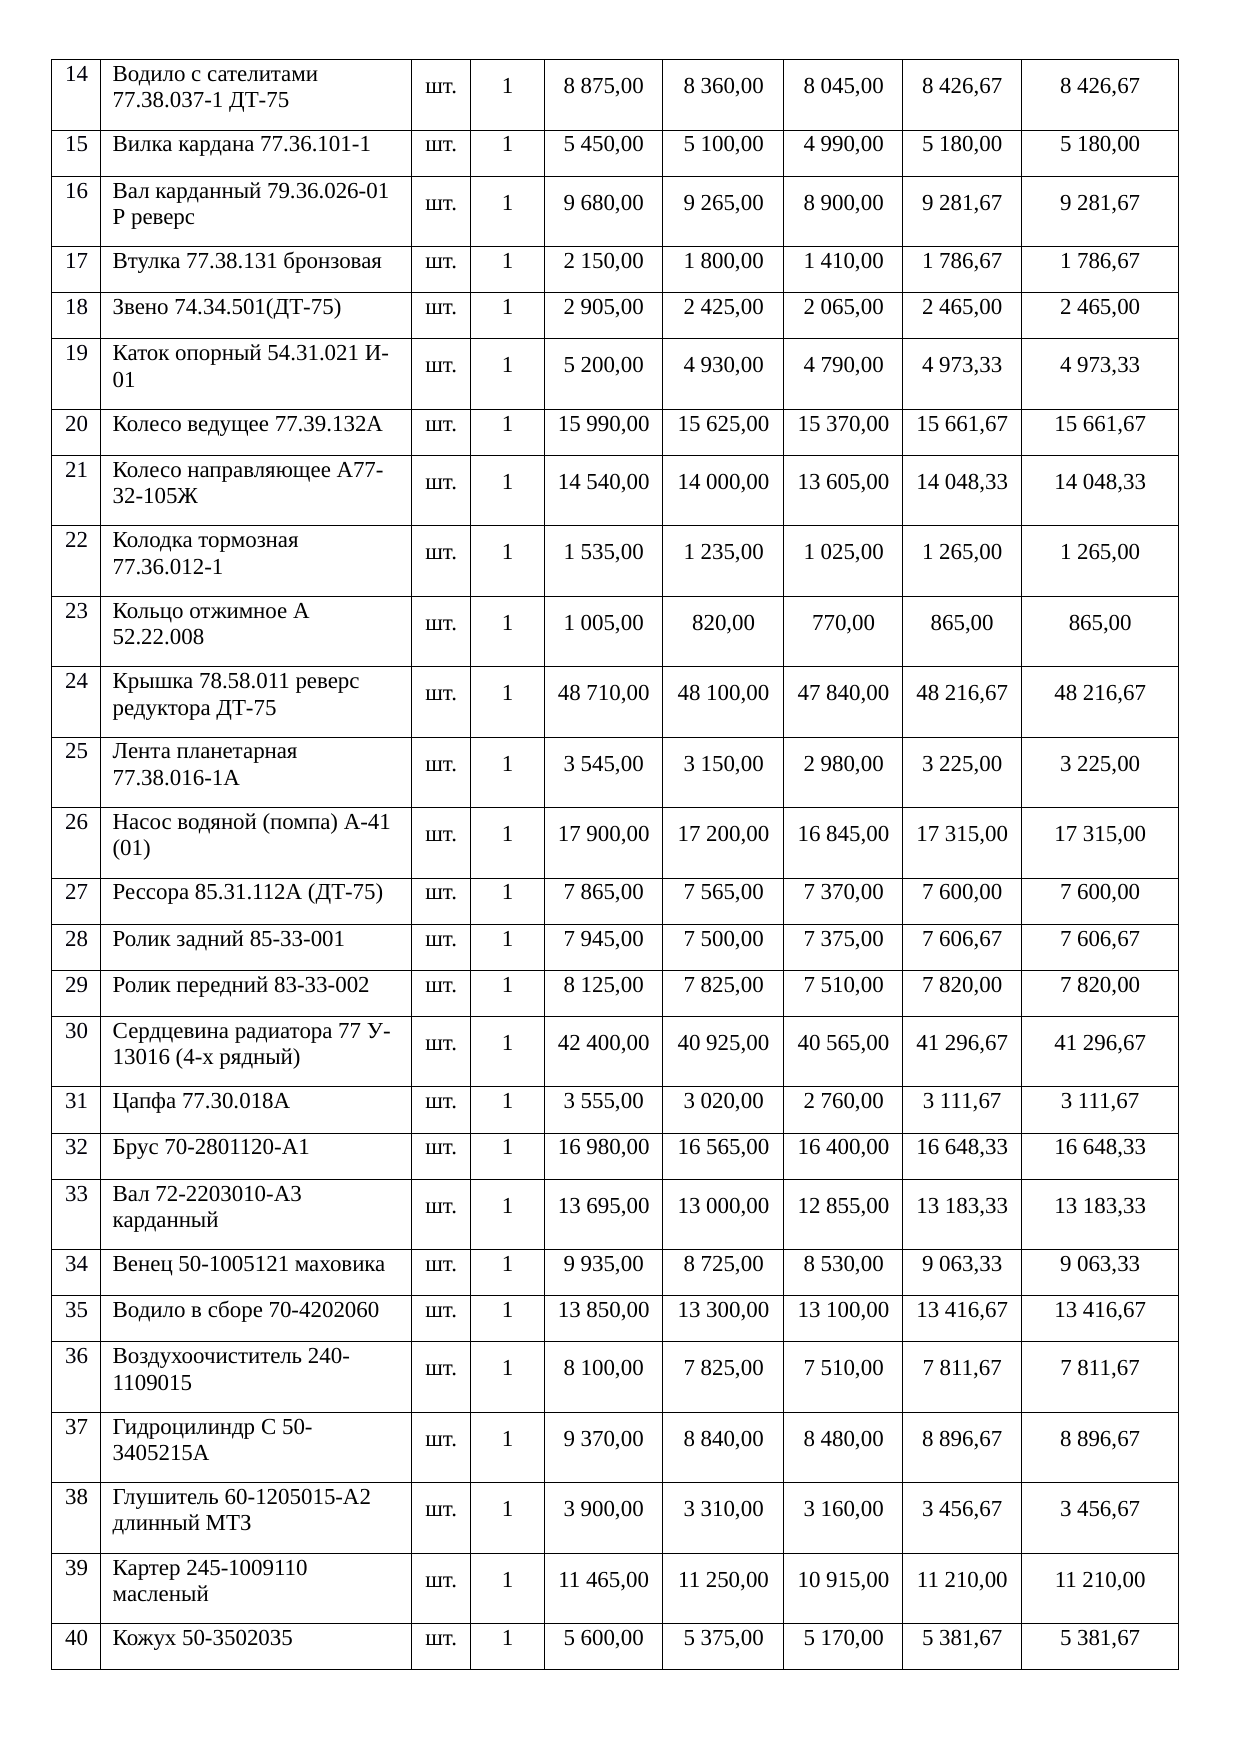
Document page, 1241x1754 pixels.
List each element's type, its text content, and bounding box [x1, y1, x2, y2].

table_cell шт. [412, 339, 470, 409]
table_cell 1 800,00 [663, 247, 783, 292]
table_cell 29 [52, 971, 100, 1016]
table_cell 7 500,00 [663, 925, 783, 970]
table_cell 16 400,00 [784, 1134, 902, 1178]
table_cell 15 625,00 [663, 410, 783, 455]
table_cell шт. [412, 971, 470, 1016]
table_cell 8 840,00 [663, 1413, 783, 1482]
table_cell Рессора 85.31.112А (ДТ-75) [101, 879, 411, 923]
table_cell 16 980,00 [545, 1134, 662, 1178]
table_cell 2 425,00 [663, 293, 783, 338]
table_cell шт. [412, 1483, 470, 1552]
table_cell 1 [471, 925, 544, 970]
table_cell 48 710,00 [545, 667, 662, 737]
table_cell 8 045,00 [784, 60, 902, 129]
table_cell 16 565,00 [663, 1134, 783, 1178]
table_cell шт. [412, 597, 470, 666]
table_cell 8 480,00 [784, 1413, 902, 1482]
table_cell 1 [471, 456, 544, 525]
table_cell Кольцо отжимное А 52.22.008 [101, 597, 411, 666]
table_cell 21 [52, 456, 100, 525]
table_cell 15 661,67 [903, 410, 1021, 455]
table_cell 19 [52, 339, 100, 409]
table_cell Картер 245-1009110 масленый [101, 1554, 411, 1623]
table_cell 5 450,00 [545, 131, 662, 176]
table_cell шт. [412, 1296, 470, 1341]
table_cell 22 [52, 526, 100, 596]
table_cell 13 416,67 [903, 1296, 1021, 1341]
table_cell шт. [412, 60, 470, 129]
table_cell 7 865,00 [545, 879, 662, 923]
table_cell 40 925,00 [663, 1017, 783, 1086]
table_cell шт. [412, 293, 470, 338]
table_cell 2 465,00 [1022, 293, 1178, 338]
table_cell 26 [52, 808, 100, 877]
table_cell 3 310,00 [663, 1483, 783, 1552]
table_cell 1 [471, 738, 544, 807]
table_cell шт. [412, 177, 470, 246]
table_cell 1 [471, 1250, 544, 1295]
table_cell 865,00 [903, 597, 1021, 666]
table_cell 36 [52, 1342, 100, 1412]
table_cell 9 063,33 [1022, 1250, 1178, 1295]
table_cell 1 [471, 667, 544, 737]
table_cell 11 465,00 [545, 1554, 662, 1623]
table_cell шт. [412, 879, 470, 923]
table_cell шт. [412, 667, 470, 737]
table_cell 3 225,00 [903, 738, 1021, 807]
table_cell 14 048,33 [903, 456, 1021, 525]
table_cell 8 530,00 [784, 1250, 902, 1295]
table_cell 3 111,67 [903, 1087, 1021, 1132]
table_cell 1 [471, 247, 544, 292]
table_cell 42 400,00 [545, 1017, 662, 1086]
table_cell Брус 70-2801120-А1 [101, 1134, 411, 1178]
table_cell 1 005,00 [545, 597, 662, 666]
table_cell 13 416,67 [1022, 1296, 1178, 1341]
table_cell 13 850,00 [545, 1296, 662, 1341]
table_cell Ролик задний 85-33-001 [101, 925, 411, 970]
table_cell Воздухоочиститель 240-1109015 [101, 1342, 411, 1412]
table_cell 16 845,00 [784, 808, 902, 877]
table_cell 8 360,00 [663, 60, 783, 129]
table_cell шт. [412, 1250, 470, 1295]
table_cell 7 825,00 [663, 1342, 783, 1412]
table_cell 24 [52, 667, 100, 737]
table_cell 1 025,00 [784, 526, 902, 596]
table_cell 1 [471, 597, 544, 666]
table_cell 3 545,00 [545, 738, 662, 807]
table_cell 1 [471, 1413, 544, 1482]
table_cell 7 820,00 [903, 971, 1021, 1016]
table_cell 1 [471, 879, 544, 923]
table_cell 8 125,00 [545, 971, 662, 1016]
table_cell Звено 74.34.501(ДТ-75) [101, 293, 411, 338]
table_cell 1 265,00 [1022, 526, 1178, 596]
table_cell 18 [52, 293, 100, 338]
table_cell Сердцевина радиатора 77 У-13016 (4-х рядный) [101, 1017, 411, 1086]
table_cell 1 [471, 1342, 544, 1412]
table_cell 1 [471, 60, 544, 129]
table_cell 16 648,33 [903, 1134, 1021, 1178]
table_cell 8 900,00 [784, 177, 902, 246]
table_cell шт. [412, 456, 470, 525]
table_cell 9 281,67 [1022, 177, 1178, 246]
table_cell 30 [52, 1017, 100, 1086]
table_cell 7 811,67 [1022, 1342, 1178, 1412]
table_cell 17 [52, 247, 100, 292]
table_cell 1 [471, 1483, 544, 1552]
table_cell 5 170,00 [784, 1624, 902, 1669]
table_cell 1 [471, 131, 544, 176]
table_cell 1 [471, 1017, 544, 1086]
table_cell 7 600,00 [903, 879, 1021, 923]
table_cell 1 535,00 [545, 526, 662, 596]
table_cell 7 370,00 [784, 879, 902, 923]
table_cell 3 555,00 [545, 1087, 662, 1132]
table_cell 8 426,67 [903, 60, 1021, 129]
table_cell 10 915,00 [784, 1554, 902, 1623]
table_cell 13 605,00 [784, 456, 902, 525]
table_cell 7 510,00 [784, 971, 902, 1016]
table_cell шт. [412, 1413, 470, 1482]
table_cell 31 [52, 1087, 100, 1132]
table_cell 7 375,00 [784, 925, 902, 970]
table_cell 2 065,00 [784, 293, 902, 338]
table_cell 2 760,00 [784, 1087, 902, 1132]
table_cell 7 606,67 [1022, 925, 1178, 970]
table_cell 5 200,00 [545, 339, 662, 409]
table_cell 3 020,00 [663, 1087, 783, 1132]
table_cell шт. [412, 526, 470, 596]
table_cell 7 945,00 [545, 925, 662, 970]
table_cell 11 210,00 [1022, 1554, 1178, 1623]
table_cell шт. [412, 1180, 470, 1249]
table_cell 15 370,00 [784, 410, 902, 455]
table_cell 865,00 [1022, 597, 1178, 666]
table_cell шт. [412, 925, 470, 970]
table_cell 5 381,67 [1022, 1624, 1178, 1669]
table_cell 37 [52, 1413, 100, 1482]
table_cell шт. [412, 1342, 470, 1412]
table_cell 1 [471, 808, 544, 877]
table_cell 1 265,00 [903, 526, 1021, 596]
table_cell 41 296,67 [903, 1017, 1021, 1086]
table_cell 14 [52, 60, 100, 129]
table_cell 9 370,00 [545, 1413, 662, 1482]
table_cell шт. [412, 1134, 470, 1178]
table_cell 17 315,00 [1022, 808, 1178, 877]
table_cell 3 160,00 [784, 1483, 902, 1552]
table_cell Колесо направляющее А77-32-105Ж [101, 456, 411, 525]
table_cell 27 [52, 879, 100, 923]
table_cell 17 315,00 [903, 808, 1021, 877]
table_cell шт. [412, 1554, 470, 1623]
table_cell 35 [52, 1296, 100, 1341]
table_cell 3 225,00 [1022, 738, 1178, 807]
table_cell 3 900,00 [545, 1483, 662, 1552]
table_cell 38 [52, 1483, 100, 1552]
table_cell 1 [471, 1624, 544, 1669]
table_cell шт. [412, 131, 470, 176]
table_cell Цапфа 77.30.018А [101, 1087, 411, 1132]
table_cell 13 300,00 [663, 1296, 783, 1341]
table_cell 32 [52, 1134, 100, 1178]
table_cell 1 [471, 971, 544, 1016]
table_cell 3 456,67 [903, 1483, 1021, 1552]
table_cell Колесо ведущее 77.39.132А [101, 410, 411, 455]
table_cell Кожух 50-3502035 [101, 1624, 411, 1669]
table_cell 41 296,67 [1022, 1017, 1178, 1086]
table_cell Каток опорный 54.31.021 И-01 [101, 339, 411, 409]
table_cell 9 935,00 [545, 1250, 662, 1295]
table_cell 13 183,33 [1022, 1180, 1178, 1249]
table_cell 2 980,00 [784, 738, 902, 807]
table_cell 40 [52, 1624, 100, 1669]
table_cell 14 048,33 [1022, 456, 1178, 525]
table_cell Глушитель 60-1205015-А2 длинный МТЗ [101, 1483, 411, 1552]
table_cell 5 180,00 [1022, 131, 1178, 176]
table_cell шт. [412, 808, 470, 877]
table_cell 9 281,67 [903, 177, 1021, 246]
table_cell шт. [412, 738, 470, 807]
table_cell 15 990,00 [545, 410, 662, 455]
table_cell 1 [471, 1087, 544, 1132]
table_cell 7 600,00 [1022, 879, 1178, 923]
table_cell 4 990,00 [784, 131, 902, 176]
table_cell 39 [52, 1554, 100, 1623]
table_cell 4 790,00 [784, 339, 902, 409]
table_cell 11 210,00 [903, 1554, 1021, 1623]
table_cell шт. [412, 247, 470, 292]
table_cell 40 565,00 [784, 1017, 902, 1086]
table_cell 33 [52, 1180, 100, 1249]
table_cell 23 [52, 597, 100, 666]
table_cell 3 456,67 [1022, 1483, 1178, 1552]
table_cell 820,00 [663, 597, 783, 666]
table_cell Втулка 77.38.131 бронзовая [101, 247, 411, 292]
table_cell 2 465,00 [903, 293, 1021, 338]
table_cell 5 375,00 [663, 1624, 783, 1669]
table_cell 8 426,67 [1022, 60, 1178, 129]
table_cell 1 235,00 [663, 526, 783, 596]
table_cell 770,00 [784, 597, 902, 666]
table_cell 8 725,00 [663, 1250, 783, 1295]
table_cell 7 565,00 [663, 879, 783, 923]
table_cell Колодка тормозная 77.36.012-1 [101, 526, 411, 596]
table_cell 7 811,67 [903, 1342, 1021, 1412]
table_cell Крышка 78.58.011 реверс редуктора ДТ-75 [101, 667, 411, 737]
table_cell 14 000,00 [663, 456, 783, 525]
table_cell 9 680,00 [545, 177, 662, 246]
table_cell 1 [471, 410, 544, 455]
table_cell 34 [52, 1250, 100, 1295]
table_cell 5 100,00 [663, 131, 783, 176]
table_cell Ролик передний 83-33-002 [101, 971, 411, 1016]
table_cell 13 183,33 [903, 1180, 1021, 1249]
table_cell 4 973,33 [1022, 339, 1178, 409]
table_cell Вилка кардана 77.36.101-1 [101, 131, 411, 176]
table_cell 16 648,33 [1022, 1134, 1178, 1178]
table_cell 3 111,67 [1022, 1087, 1178, 1132]
table_cell 7 820,00 [1022, 971, 1178, 1016]
table_cell 17 200,00 [663, 808, 783, 877]
table_cell 9 063,33 [903, 1250, 1021, 1295]
table_cell 28 [52, 925, 100, 970]
table_cell 1 [471, 339, 544, 409]
table_cell 15 661,67 [1022, 410, 1178, 455]
table_cell 15 [52, 131, 100, 176]
table_cell Водило в сборе 70-4202060 [101, 1296, 411, 1341]
table_cell 13 100,00 [784, 1296, 902, 1341]
table_cell 8 896,67 [1022, 1413, 1178, 1482]
table_cell 1 [471, 1134, 544, 1178]
table_cell 5 600,00 [545, 1624, 662, 1669]
table_cell 17 900,00 [545, 808, 662, 877]
table_cell Водило с сателитами 77.38.037-1 ДТ-75 [101, 60, 411, 129]
table_cell 8 100,00 [545, 1342, 662, 1412]
table_cell 14 540,00 [545, 456, 662, 525]
table_cell 48 216,67 [903, 667, 1021, 737]
table_cell 1 [471, 177, 544, 246]
table_cell Насос водяной (помпа) А-41 (01) [101, 808, 411, 877]
table_cell 48 100,00 [663, 667, 783, 737]
table_cell 1 410,00 [784, 247, 902, 292]
table_cell 16 [52, 177, 100, 246]
table_cell 48 216,67 [1022, 667, 1178, 737]
table_cell 9 265,00 [663, 177, 783, 246]
table_cell 47 840,00 [784, 667, 902, 737]
table_cell 8 896,67 [903, 1413, 1021, 1482]
table_cell 13 695,00 [545, 1180, 662, 1249]
table_cell Венец 50-1005121 маховика [101, 1250, 411, 1295]
table_cell 1 [471, 1180, 544, 1249]
table_cell Вал 72-2203010-А3 карданный [101, 1180, 411, 1249]
table_cell 20 [52, 410, 100, 455]
table_cell 7 510,00 [784, 1342, 902, 1412]
table_cell 1 [471, 1554, 544, 1623]
table_cell 12 855,00 [784, 1180, 902, 1249]
table_cell 1 786,67 [1022, 247, 1178, 292]
table_cell Вал карданный 79.36.026-01 Р реверс [101, 177, 411, 246]
table_cell 1 [471, 526, 544, 596]
table_cell 4 973,33 [903, 339, 1021, 409]
table_cell 5 381,67 [903, 1624, 1021, 1669]
table_cell 2 905,00 [545, 293, 662, 338]
table_cell 13 000,00 [663, 1180, 783, 1249]
table_cell 1 [471, 293, 544, 338]
table_cell 4 930,00 [663, 339, 783, 409]
table_cell 2 150,00 [545, 247, 662, 292]
table_cell 1 786,67 [903, 247, 1021, 292]
table_cell шт. [412, 1624, 470, 1669]
table_cell 7 606,67 [903, 925, 1021, 970]
table_cell 1 [471, 1296, 544, 1341]
table_cell шт. [412, 1017, 470, 1086]
table_cell 8 875,00 [545, 60, 662, 129]
table_cell шт. [412, 410, 470, 455]
table_cell 5 180,00 [903, 131, 1021, 176]
table_cell Гидроцилиндр С 50-3405215А [101, 1413, 411, 1482]
table_cell 7 825,00 [663, 971, 783, 1016]
table_cell 25 [52, 738, 100, 807]
table_cell Лента планетарная 77.38.016-1А [101, 738, 411, 807]
table_cell 11 250,00 [663, 1554, 783, 1623]
table_cell 3 150,00 [663, 738, 783, 807]
table_cell шт. [412, 1087, 470, 1132]
